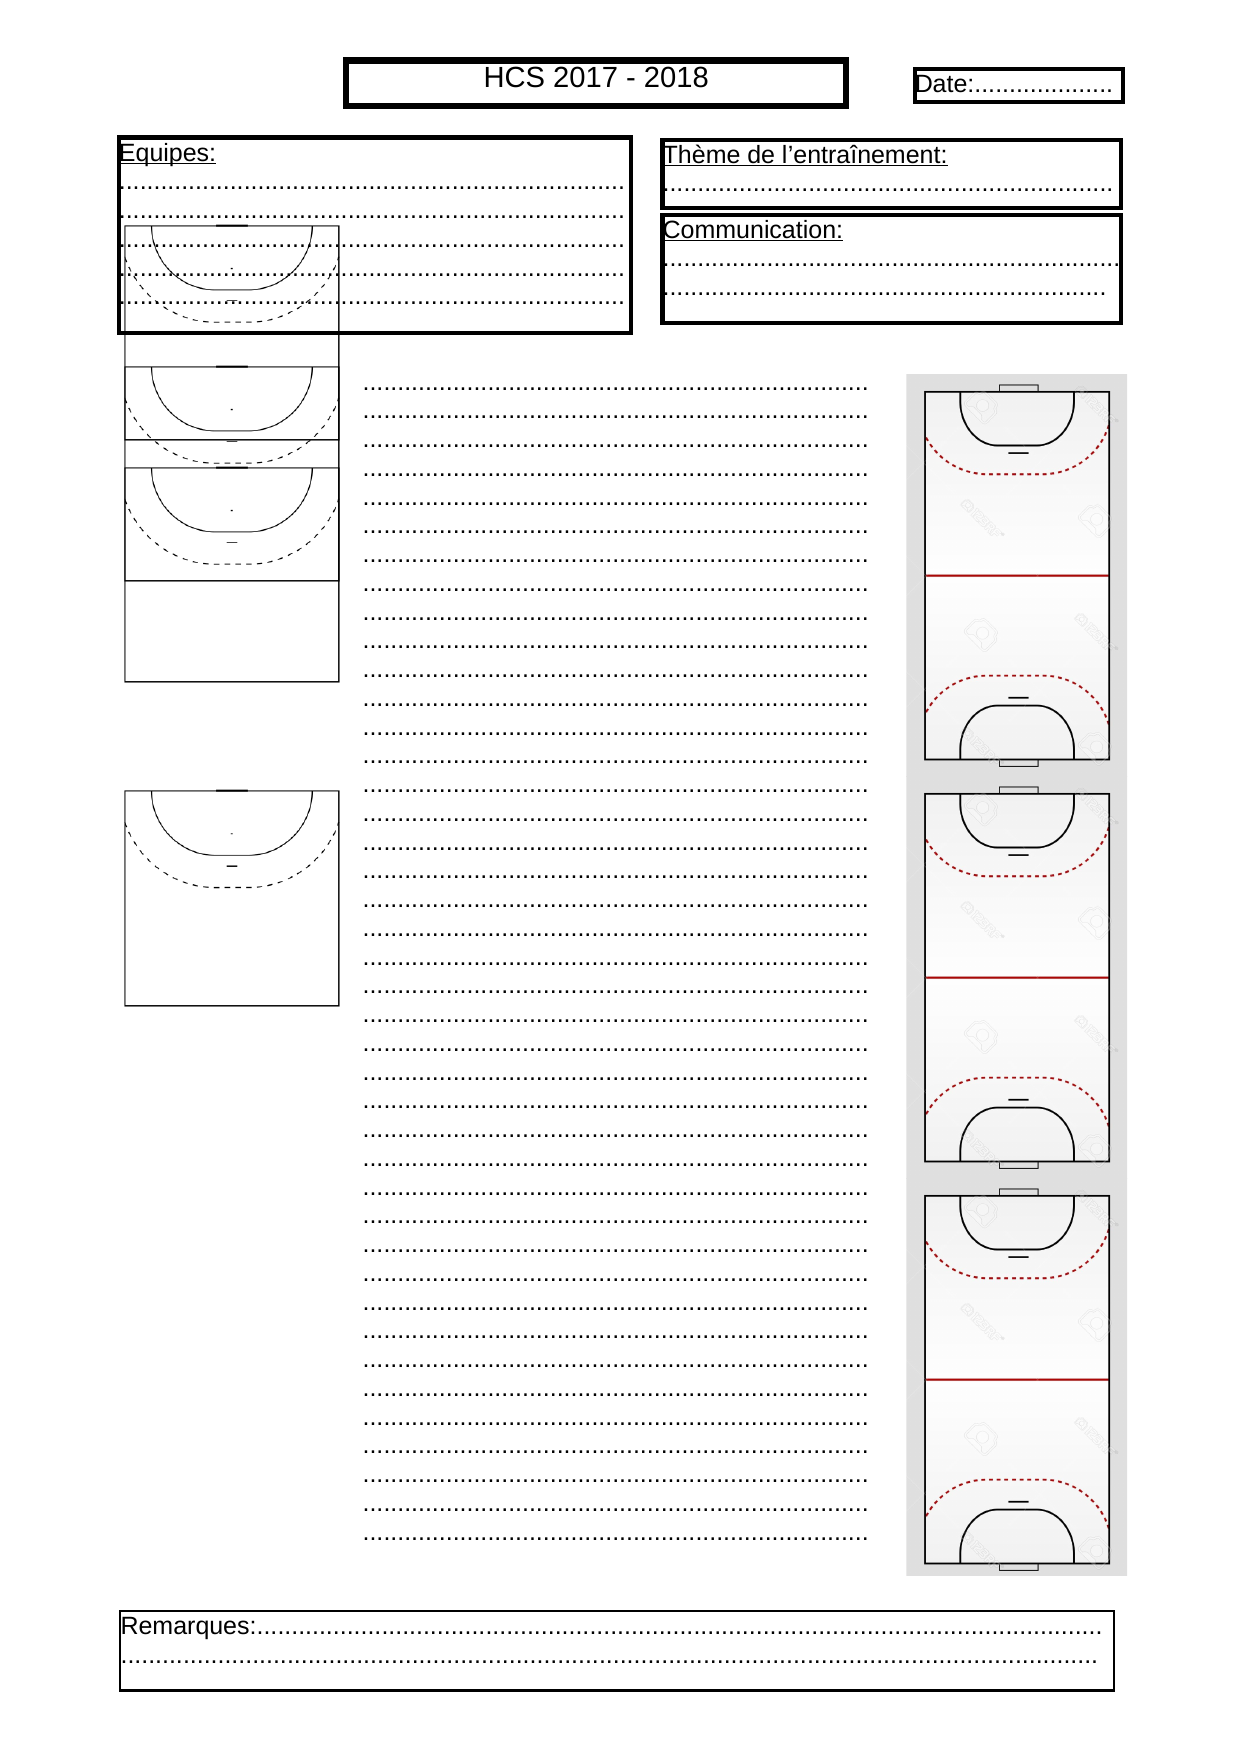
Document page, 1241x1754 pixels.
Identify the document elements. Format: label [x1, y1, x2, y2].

picture [906, 374, 1128, 1576]
picture [115, 217, 344, 687]
picture [115, 782, 344, 1011]
